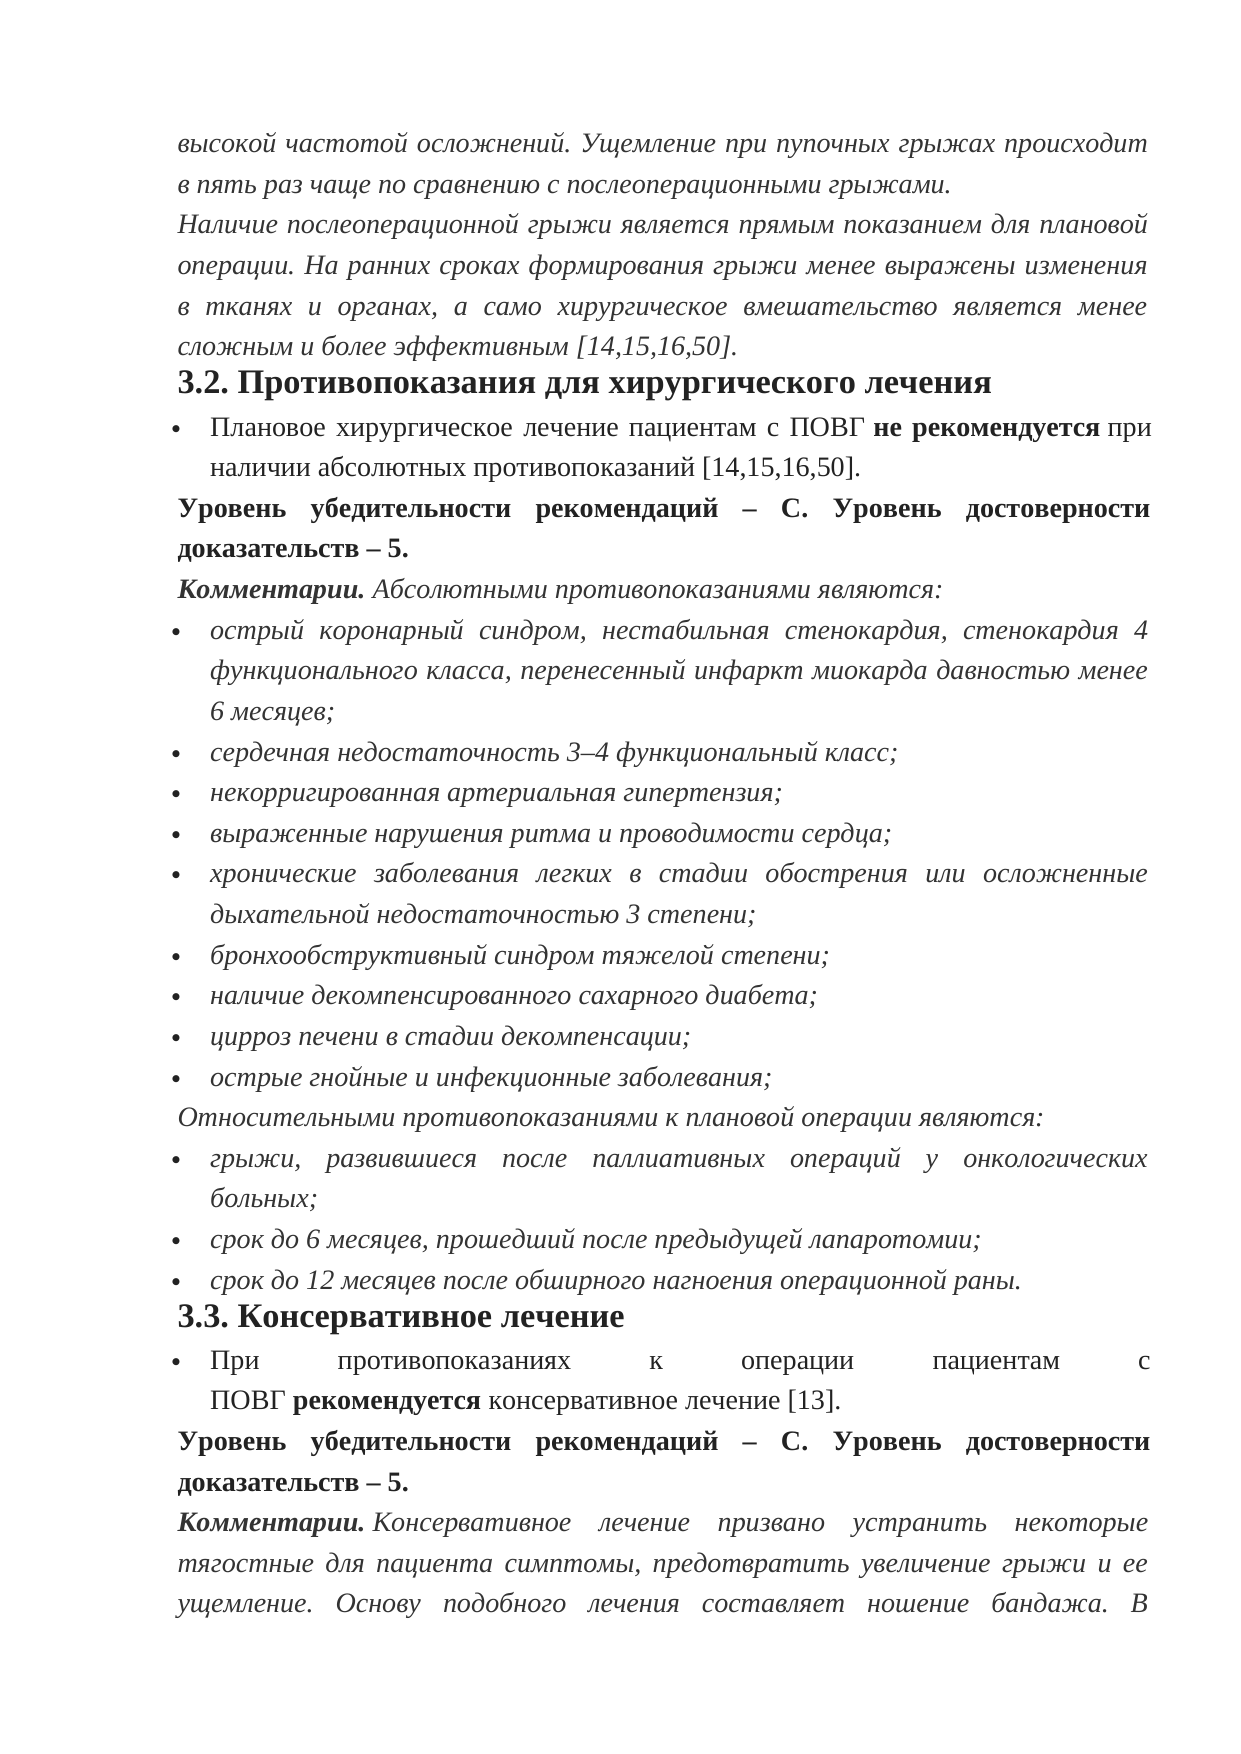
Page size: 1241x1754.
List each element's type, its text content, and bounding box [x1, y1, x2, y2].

list острый коронарный синдром, нестабильная стенокардия, стенокардия 4 функционального класса, перенесенный инфаркт миокарда давностью менее 6 месяцев; [172, 604, 1152, 726]
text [177, 118, 1152, 199]
text Относительными противопоказаниями к плановой операции являются: [177, 1092, 1152, 1133]
text Наличие послеоперационной грыжи является прямым показанием для плановой операции. На ранних сроках формирования грыжи менее выражены изменения в тканях и органах, а само хирургическое вмешательство является менее сложным и более эффективным [14,15,16,50]. [177, 199, 1152, 362]
list Плановое хирургическое лечение пациентам с ПОВГ не рекомендуется при наличии абсолютных противопоказаний [14,15,16,50]. [172, 401, 1152, 483]
list При противопоказаниях к операции пациентам c ПОВГ рекомендуется консервативное лечение [13]. [172, 1334, 1152, 1416]
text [177, 1497, 1152, 1619]
list острые гнойные и инфекционные заболевания; [172, 1051, 1152, 1092]
list наличие декомпенсированного сахарного диабета; [172, 970, 1152, 1011]
list грыжи, развившиеся после паллиативных операций у онкологических больных; [172, 1133, 1152, 1214]
list некорригированная артериальная гипертензия; [172, 767, 1152, 808]
text 3.3. Консервативное лечение [177, 1295, 1152, 1334]
list бронхообструктивный синдром тяжелой степени; [172, 929, 1152, 970]
text 3.2. Противопоказания для хирургического лечения [177, 362, 1152, 401]
text Уровень убедительности рекомендаций – C. Уровень достоверности доказательств – 5. [177, 1416, 1152, 1497]
list цирроз печени в стадии декомпенсации; [172, 1011, 1152, 1051]
list срок до 12 месяцев после обширного нагноения операционной раны. [172, 1254, 1152, 1295]
list срок до 6 месяцев, прошедший после предыдущей лапаротомии; [172, 1214, 1152, 1254]
list хронические заболевания легких в стадии обострения или осложненные дыхательной недостаточностью 3 степени; [172, 848, 1152, 929]
list сердечная недостаточность 3–4 функциональный класс; [172, 726, 1152, 767]
list выраженные нарушения ритма и проводимости сердца; [172, 808, 1152, 848]
text Уровень убедительности рекомендаций – C. Уровень достоверности доказательств – 5. [177, 483, 1152, 564]
text Комментарии. Абсолютными противопоказаниями являются: [177, 564, 1152, 604]
